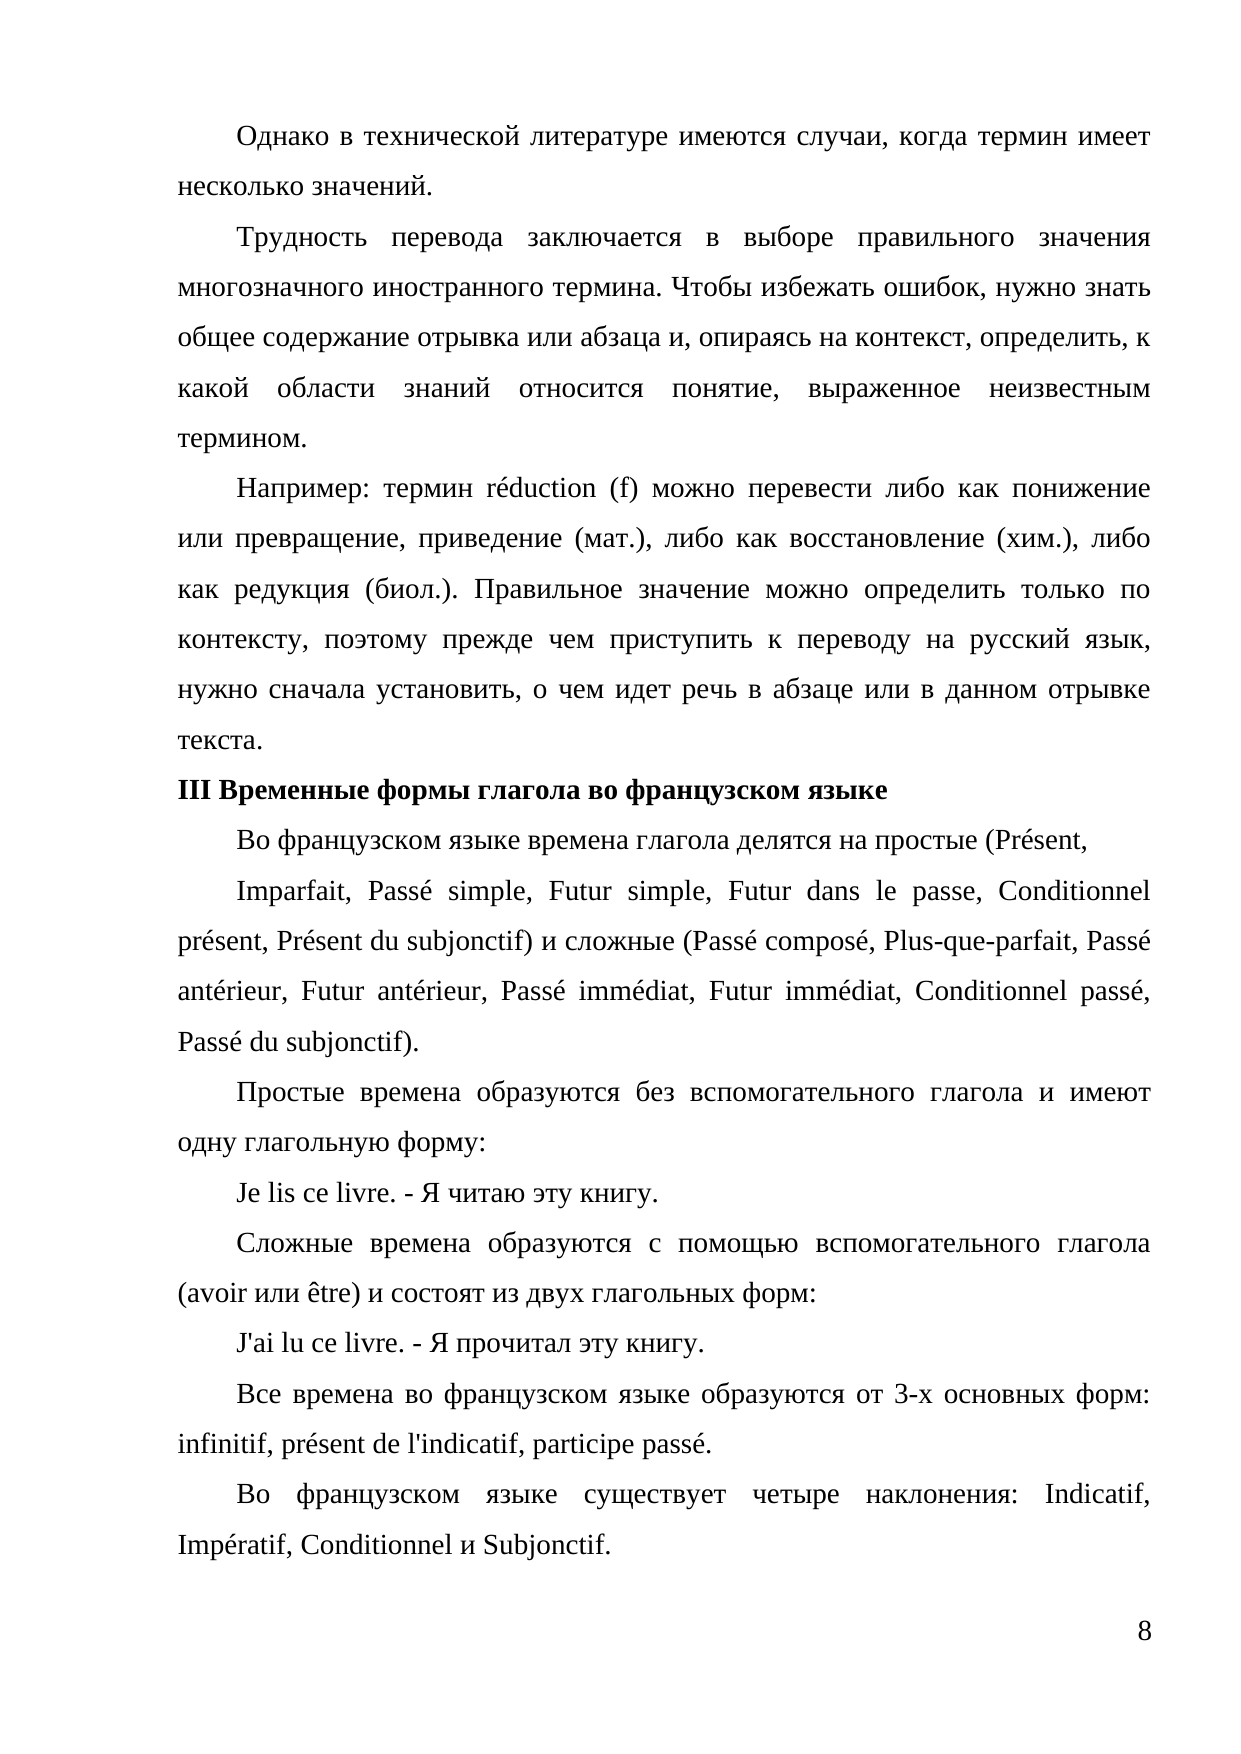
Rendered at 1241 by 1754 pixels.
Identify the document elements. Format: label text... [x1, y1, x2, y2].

text Во французском языке времена глагола делятся на простые (Présent, [177, 822, 1152, 856]
text Простые времена образуются без вспомогательного глагола и имеют одну глагольную форму: [177, 1074, 1152, 1158]
text J'ai lu ce livre. - Я прочитал эту книгу. [177, 1326, 1152, 1359]
text III Временные формы глагола во французском языке [177, 772, 1152, 806]
text Сложные времена образуются с помощью вспомогательного глагола (avoir или être) и состоят из двух глагольных форм: [177, 1225, 1152, 1309]
text Imparfait, Passé simple, Futur simple, Futur dans le passe, Conditionnel présent, Présent du subjonctif) и сложные (Passé composé, Plus-que-parfait, Passé antérieur, Futur antérieur, Passé immédiat, Futur immédiat, Conditionnel passé, Passé du subjonctif). [177, 873, 1152, 1057]
text Трудность перевода заключается в выборе правильного значения многозначного иностранного термина. Чтобы избежать ошибок, нужно знать общее содержание отрывка или абзаца и, опираясь на контекст, определить, к какой области знаний относится понятие, выраженное неизвестным термином. [177, 219, 1152, 453]
text Например: термин réduction (f) можно перевести либо как понижение или превращение, приведение (мат.), либо как восстановление (хим.), либо как редукция (биол.). Правильное значение можно определить только по контексту, поэтому прежде чем приступить к переводу на русский язык, нужно сначала установить, о чем идет речь в абзаце или в данном отрывке текста. [177, 470, 1152, 755]
text Все времена во французском языке образуются от 3-х основных форм: infinitif, présent de l'indicatif, participe passé. [177, 1376, 1152, 1460]
text Je lis ce livre. - Я читаю эту книгу. [177, 1175, 1152, 1208]
text Во французском языке существует четыре наклонения: Indicatif, Impératif, Conditionnel и Subjonctif. [177, 1477, 1152, 1560]
text Однако в технической литературе имеются случаи, когда термин имеет несколько значений. [177, 118, 1152, 202]
